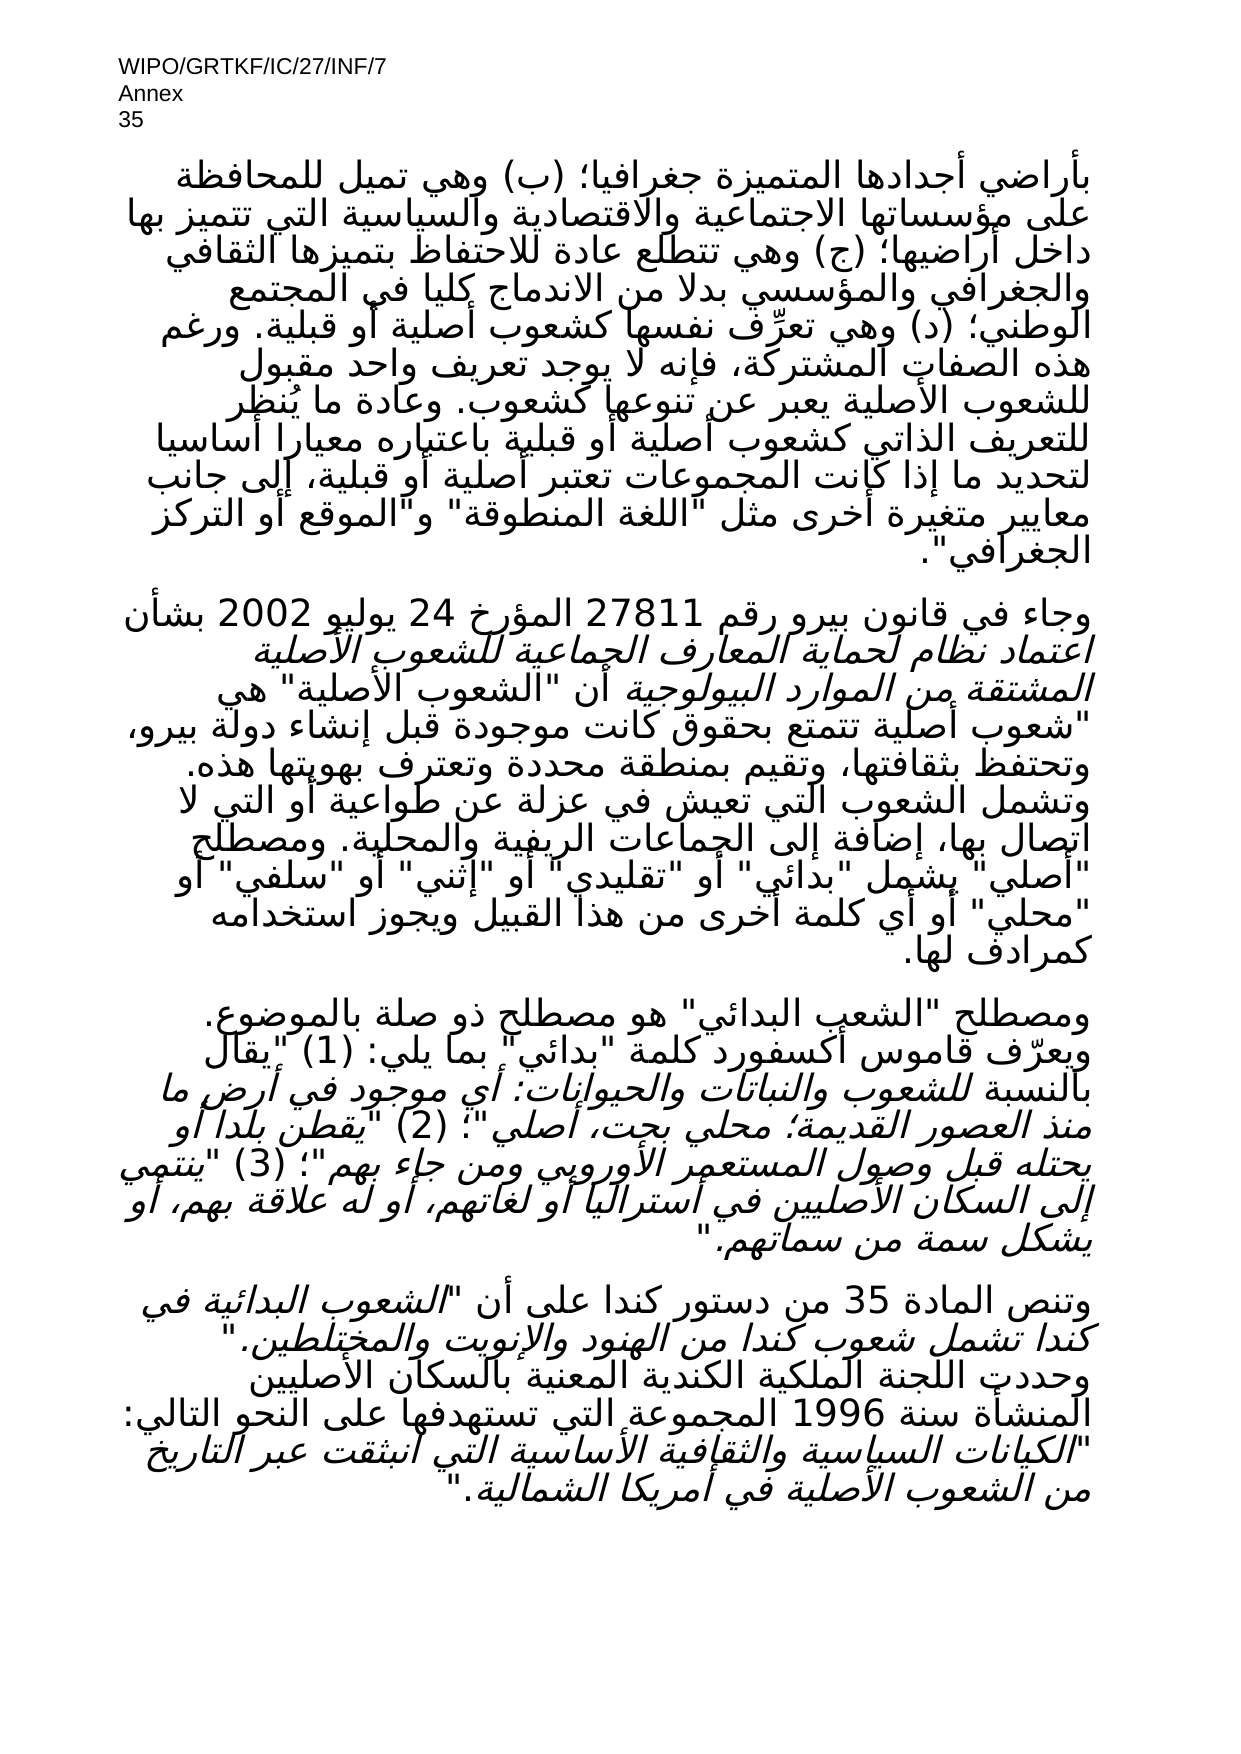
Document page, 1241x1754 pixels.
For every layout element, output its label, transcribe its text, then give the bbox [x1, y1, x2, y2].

text وتنص المادة 35 من دستور كندا على أن "الشعوب البدائية في كندا تشمل شعوب كندا من الهنود والإنويت والمختلطين." وحددت اللجنة الملكية الكندية المعنية بالسكان الأصليين المنشأة سنة 1996 المجموعة التي تستهدفها على النحو التالي: "الكيانات السياسية والثقافية الأساسية التي انبثقت عبر التاريخ من الشعوب الأصلية في أمريكا الشمالية." [118, 1283, 1092, 1508]
text برنامج الأمم المتحدة الإنمائي والشعوب الأصلية: تنص سياسة للإدماج أعدها برنامج الأمم المتحدة الإنمائي على أنه: "... (أ) تعيش الشعوب الأصلية عادة (أو تحافظ على ارتباطها) بأراضي أجدادها المتميزة جغرافيا؛ (ب) وهي تميل للمحافظة على مؤسساتها الاجتماعية والاقتصادية والسياسية التي تتميز بها داخل أراضيها؛ (ج) وهي تتطلع عادة للاحتفاظ بتميزها الثقافي والجغرافي والمؤسسي بدلا من الاندماج كليا في المجتمع الوطني؛ (د) وهي تعرِّف نفسها كشعوب أصلية أو قبلية. ورغم هذه الصفات المشتركة، فإنه لا يوجد تعريف واحد مقبول للشعوب الأصلية يعبر عن تنوعها كشعوب. وعادة ما يُنظر للتعريف الذاتي كشعوب أصلية أو قبلية باعتباره معيارا أساسيا لتحديد ما إذا كانت المجموعات تعتبر أصلية أو قبلية، إلى جانب معايير متغيرة أخرى مثل "اللغة المنطوقة" و"الموقع أو التركز الجغرافي". [118, 158, 1092, 571]
text وجاء في قانون بيرو رقم 27811 المؤرخ 24 يوليو 2002 بشأن اعتماد نظام لحماية المعارف الجماعية للشعوب الأصلية المشتقة من الموارد البيولوجية أن "الشعوب الأصلية" هي "شعوب أصلية تتمتع بحقوق كانت موجودة قبل إنشاء دولة بيرو، وتحتفظ بثقافتها، وتقيم بمنطقة محددة وتعترف بهويتها هذه. وتشمل الشعوب التي تعيش في عزلة عن طواعية أو التي لا اتصال بها، إضافة إلى الجماعات الريفية والمحلية. ومصطلح "أصلي" يشمل "بدائي" أو "تقليدي" أو "إثني" أو "سلفي" أو "محلي" أو أي كلمة أخرى من هذا القبيل ويجوز استخدامه كمرادف لها. [118, 596, 1092, 971]
text ومصطلح "الشعب البدائي" هو مصطلح ذو صلة بالموضوع. ويعرّف قاموس أكسفورد كلمة "بدائي" بما يلي: (1) "يقال بالنسبة للشعوب والنباتات والحيوانات: أي موجود في أرض ما منذ العصور القديمة؛ محلي بحت، أصلي"؛ (2) "يقطن بلدا أو يحتله قبل وصول المستعمر الأوروبي ومن جاء بهم"؛ (3) "ينتمي إلى السكان الأصليين في أستراليا أو لغاتهم، أو له علاقة بهم، أو يشكل سمة من سماتهم." [118, 996, 1092, 1258]
